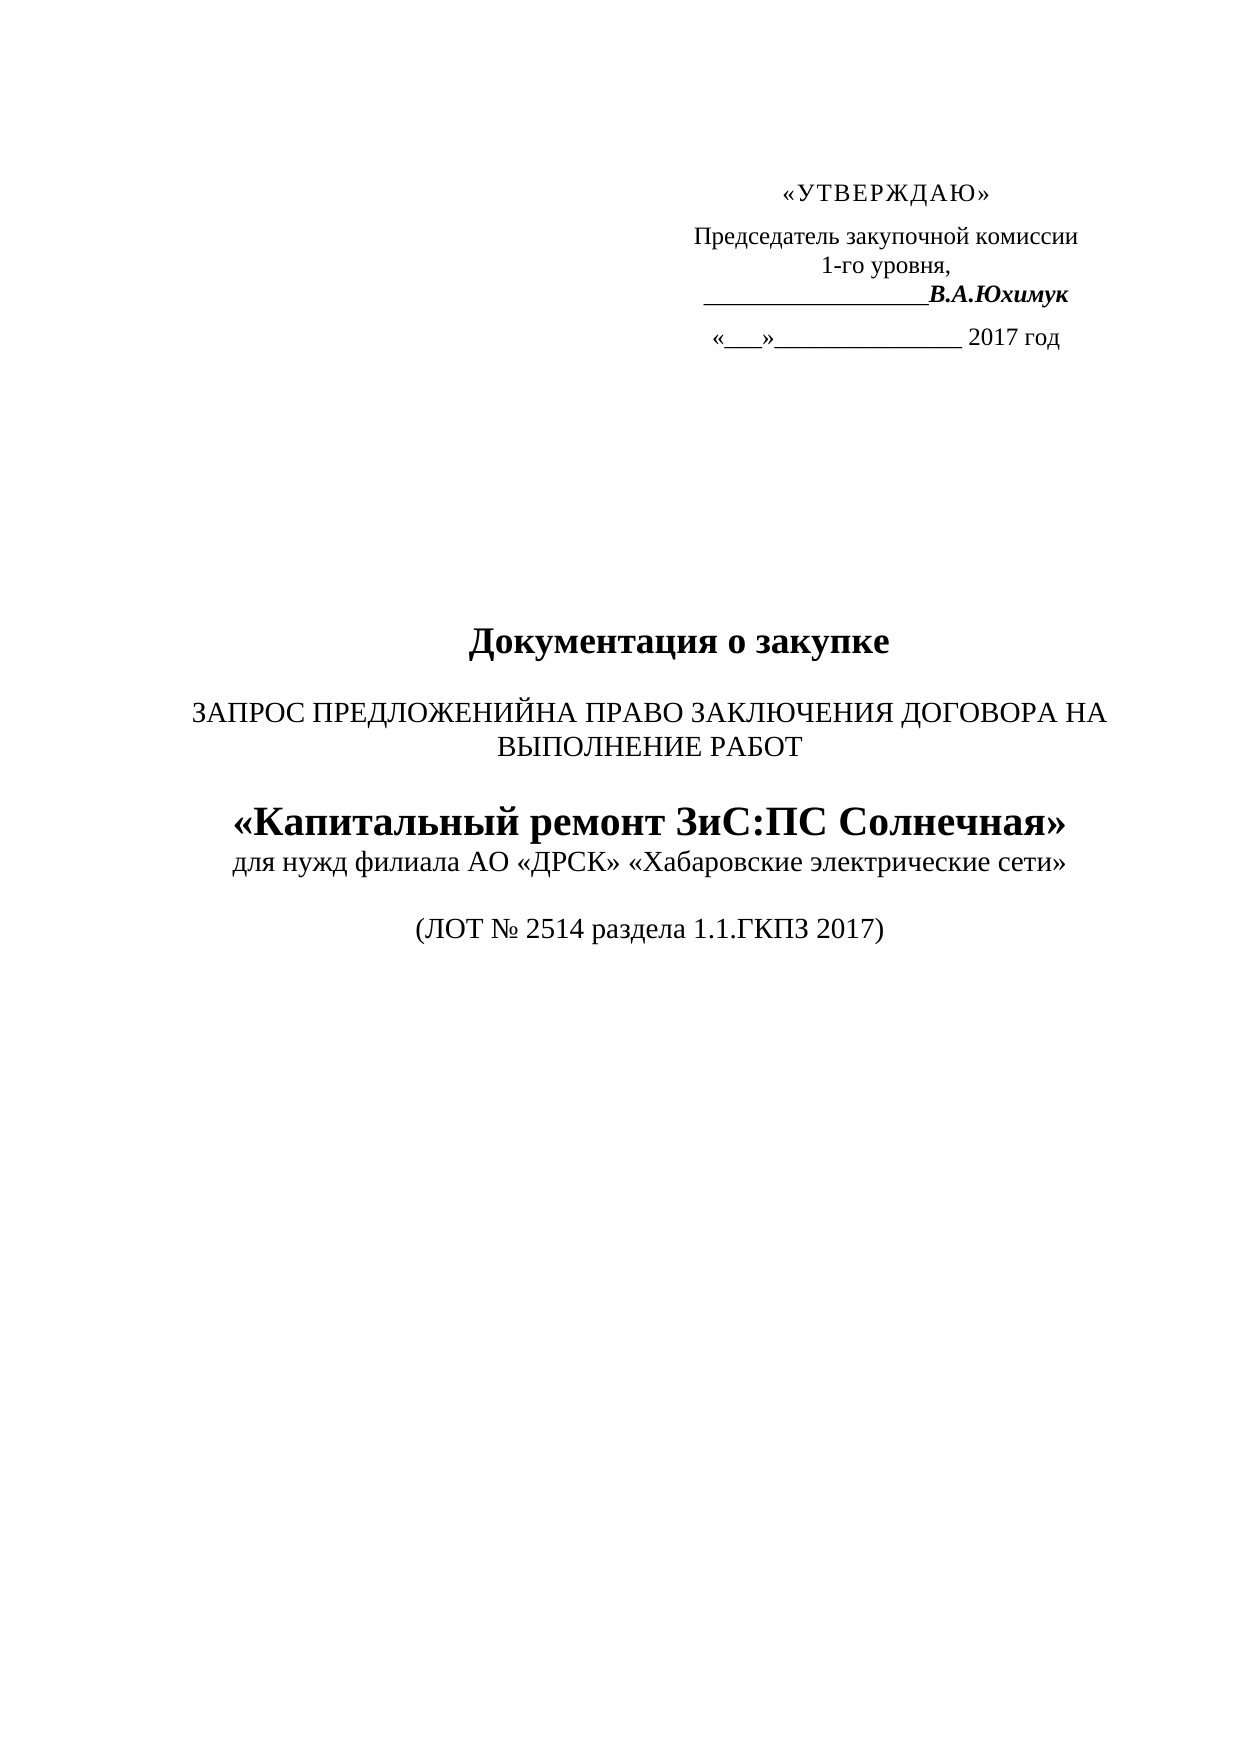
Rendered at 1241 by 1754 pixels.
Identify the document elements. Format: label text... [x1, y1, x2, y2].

text Запрос предложенийНА ПРАВО ЗАКЛЮЧЕНИЯ ДОГОВОРА НА ВЫПОЛНЕНИЕ РАБОТ [118, 696, 1181, 763]
text «УТВЕРЖДАЮ» [591, 178, 1181, 207]
text для нужд филиала АО «ДРСК» «Хабаровские электрические сети» [118, 844, 1181, 878]
text «Капитальный ремонт ЗиС:ПС Солнечная» [118, 796, 1181, 844]
text 1-го уровня, [591, 250, 1181, 279]
text «___»_______________ 2017 год [591, 322, 1181, 351]
text __________________В.А.Юхимук [591, 279, 1181, 307]
text Документация о закупке [118, 619, 1181, 662]
text Председатель закупочной комиссии [591, 221, 1181, 250]
text (ЛОТ № 2514 раздела 1.1.ГКПЗ 2017) [118, 911, 1181, 945]
